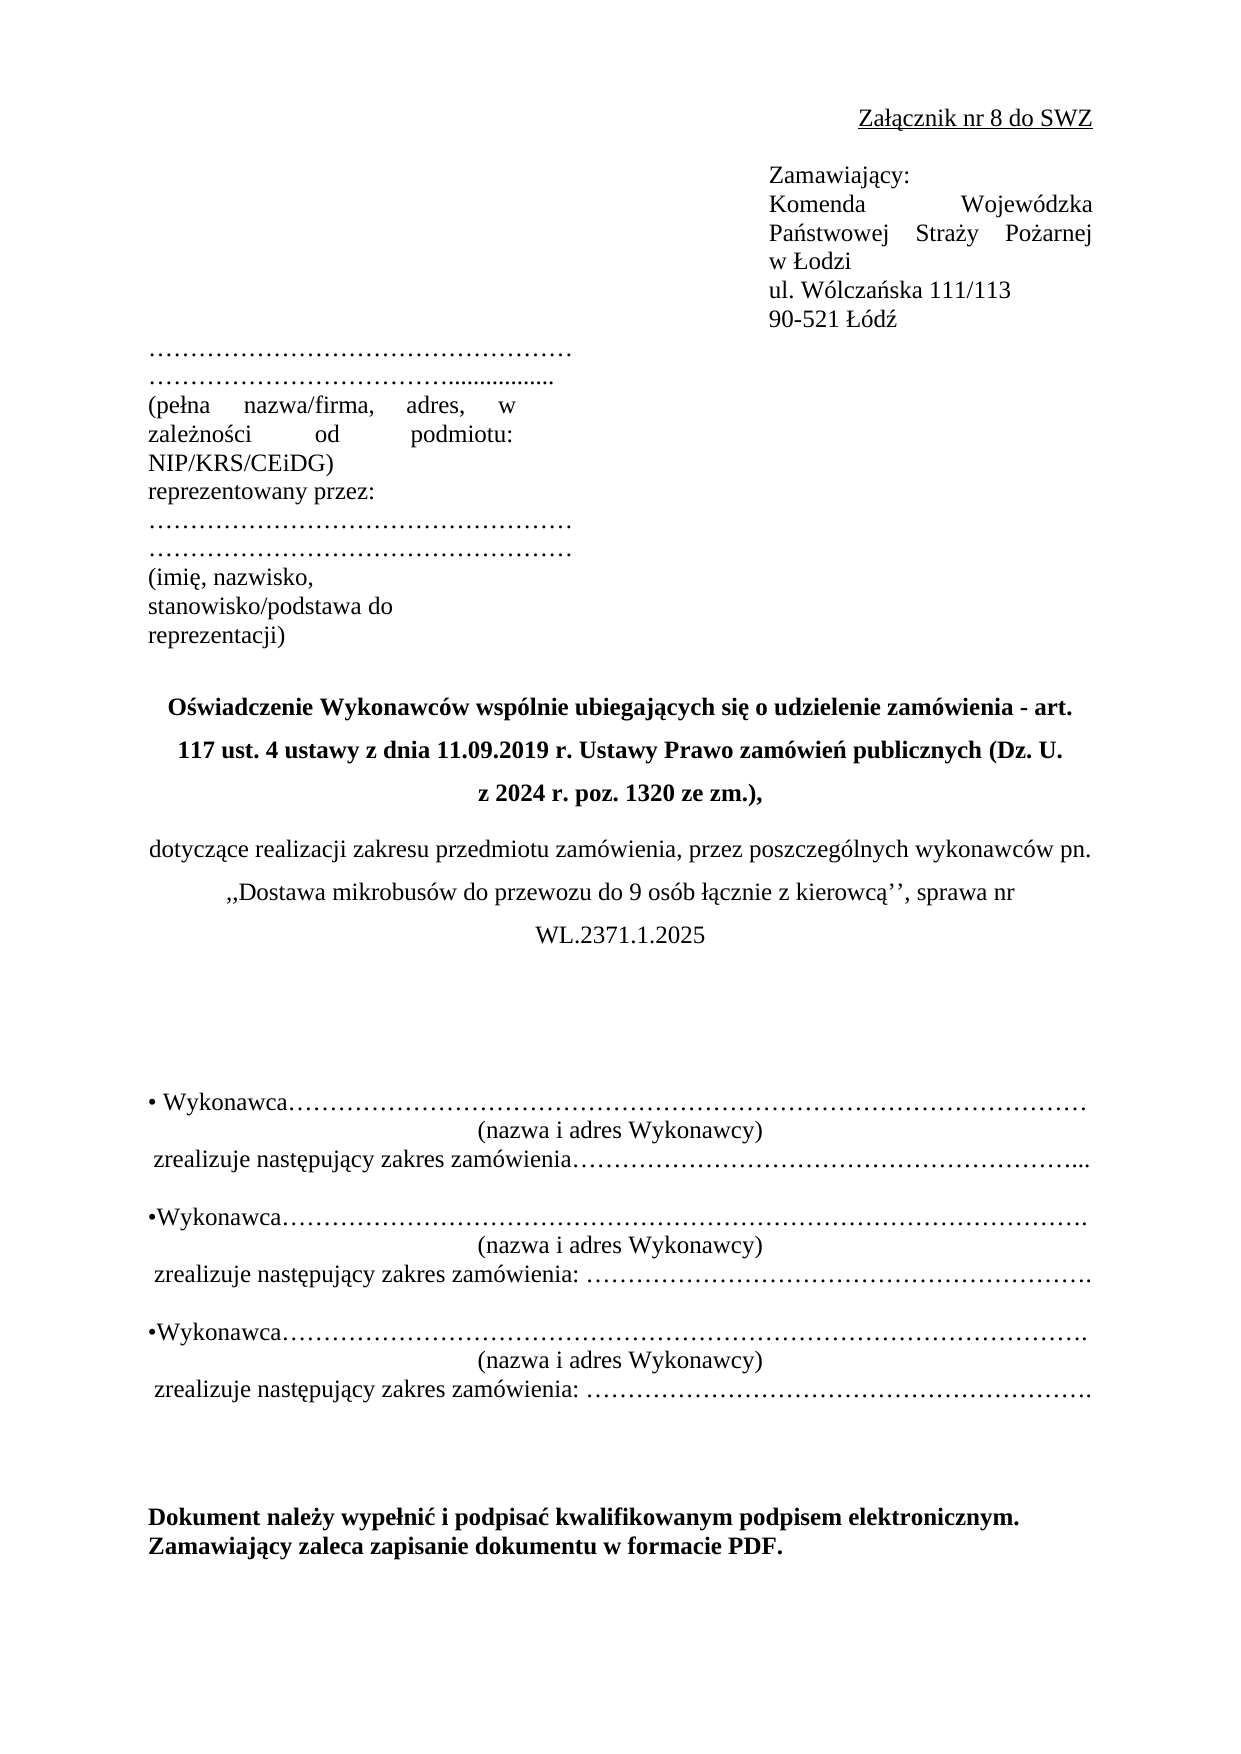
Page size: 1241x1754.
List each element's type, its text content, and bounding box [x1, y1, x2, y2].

text Oświadczenie Wykonawców wspólnie ubiegających się o udzielenie zamówienia - art. 117 ust. 4 ustawy z dnia 11.09.2019 r. Ustawy Prawo zamówień publicznych (Dz. U. z 2024 r. poz. 1320 ze zm.), [148, 692, 1093, 807]
text (pełna nazwa/firma, adres, w [148, 390, 1093, 419]
text Zamawiający: [769, 160, 1093, 189]
text •Wykonawca……………………………………………………………………………………. [148, 1317, 1093, 1346]
text 90-521 Łódź [769, 304, 1093, 333]
text Zamawiający zaleca zapisanie dokumentu w formacie PDF. [148, 1531, 1093, 1559]
text ………………………………................. [148, 361, 1093, 390]
text reprezentowany przez: [148, 476, 1093, 505]
text (imię, nazwisko, [148, 562, 1093, 591]
text (nazwa i adres Wykonawcy) [148, 1346, 1093, 1374]
text • Wykonawca…………………………………………………………………………………… [148, 1087, 1093, 1116]
text •Wykonawca……………………………………………………………………………………. [148, 1202, 1093, 1231]
text zrealizuje następujący zakres zamówienia……………………………………………………... [148, 1144, 1093, 1173]
text zależności od podmiotu: [148, 419, 1093, 447]
text zrealizuje następujący zakres zamówienia: ……………………………………………………. [148, 1374, 1093, 1403]
text Dokument należy wypełnić i podpisać kwalifikowanym podpisem elektronicznym. [148, 1502, 1093, 1531]
text stanowisko/podstawa do [148, 591, 1093, 620]
text (nazwa i adres Wykonawcy) [148, 1231, 1093, 1259]
text (nazwa i adres Wykonawcy) [148, 1116, 1093, 1144]
text …………………………………………… [148, 333, 1093, 361]
text zrealizuje następujący zakres zamówienia: ……………………………………………………. [148, 1259, 1093, 1288]
text ul. Wólczańska 111/113 [769, 275, 1093, 304]
text NIP/KRS/CEiDG) [148, 448, 1093, 476]
text …………………………………………… [148, 505, 1093, 534]
text Komenda Wojewódzka Państwowej Straży Pożarnej w Łodzi [769, 189, 1093, 275]
text reprezentacji) [148, 620, 1093, 649]
text Załącznik nr 8 do SWZ [148, 103, 1093, 131]
text dotyczące realizacji zakresu przedmiotu zamówienia, przez poszczególnych wykonawców pn. ,,Dostawa mikrobusów do przewozu do 9 osób łącznie z kierowcą’’, sprawa nr WL.2371.1.2025 [148, 834, 1093, 949]
text …………………………………………… [148, 534, 1093, 562]
